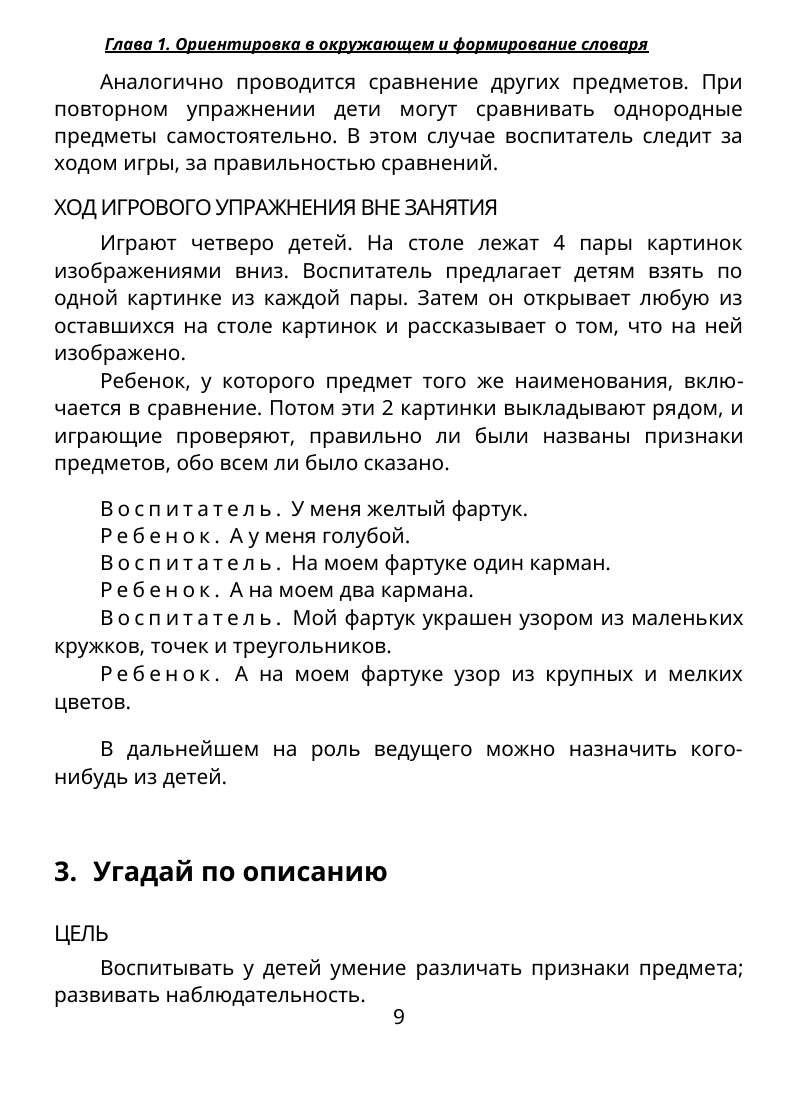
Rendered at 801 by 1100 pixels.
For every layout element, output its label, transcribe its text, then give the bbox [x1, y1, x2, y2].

text Ребенок. А на моем два кармана. [54, 576, 743, 603]
text ЦЕЛЬ [54, 923, 743, 945]
text Аналогично проводится сравнение других предметов. При повторном упражнении дети могут сравнивать однородные предметы самостоятельно. В этом случае воспитатель следит за ходом игры, за правильностью сравнений. [54, 68, 743, 176]
text Ребенок. А у меня голубой. [54, 522, 743, 549]
text Воспитатель. На моем фартуке один карман. [54, 549, 743, 576]
text 9 [54, 1008, 743, 1028]
text Играют четверо детей. На столе лежат 4 пары картинок изображениями вниз. Воспитатель предлагает детям взять по одной картинке из каждой пары. Затем он открывает любую из оставшихся на столе картинок и рассказывает о том, что на ней изображено. [54, 229, 743, 366]
text Воспитатель. У меня желтый фартук. [54, 495, 743, 522]
text Воспитатель. Мой фартук украшен узором из маленьких кружков, точек и треугольников. [54, 603, 743, 659]
text ХОД ИГРОВОГО УПРАЖНЕНИЯ ВНЕ ЗАНЯТИЯ [54, 198, 743, 220]
text Ребенок, у которого предмет того же наименования, включается в сравнение. Потом эти 2 картинки выкладывают рядом, и играющие проверяют, правильно ли были названы признаки предметов, обо всем ли было сказано. [54, 366, 743, 476]
list Угадай по описанию [54, 859, 743, 887]
text В дальнейшем на роль ведущего можно назначить кого- нибудь из детей. [54, 734, 743, 790]
text Воспитывать у детей умение различать признаки предмета; развивать наблюдательность. [54, 954, 743, 1008]
text Ребенок. А на моем фартуке узор из крупных и мелких цветов. [54, 659, 743, 715]
